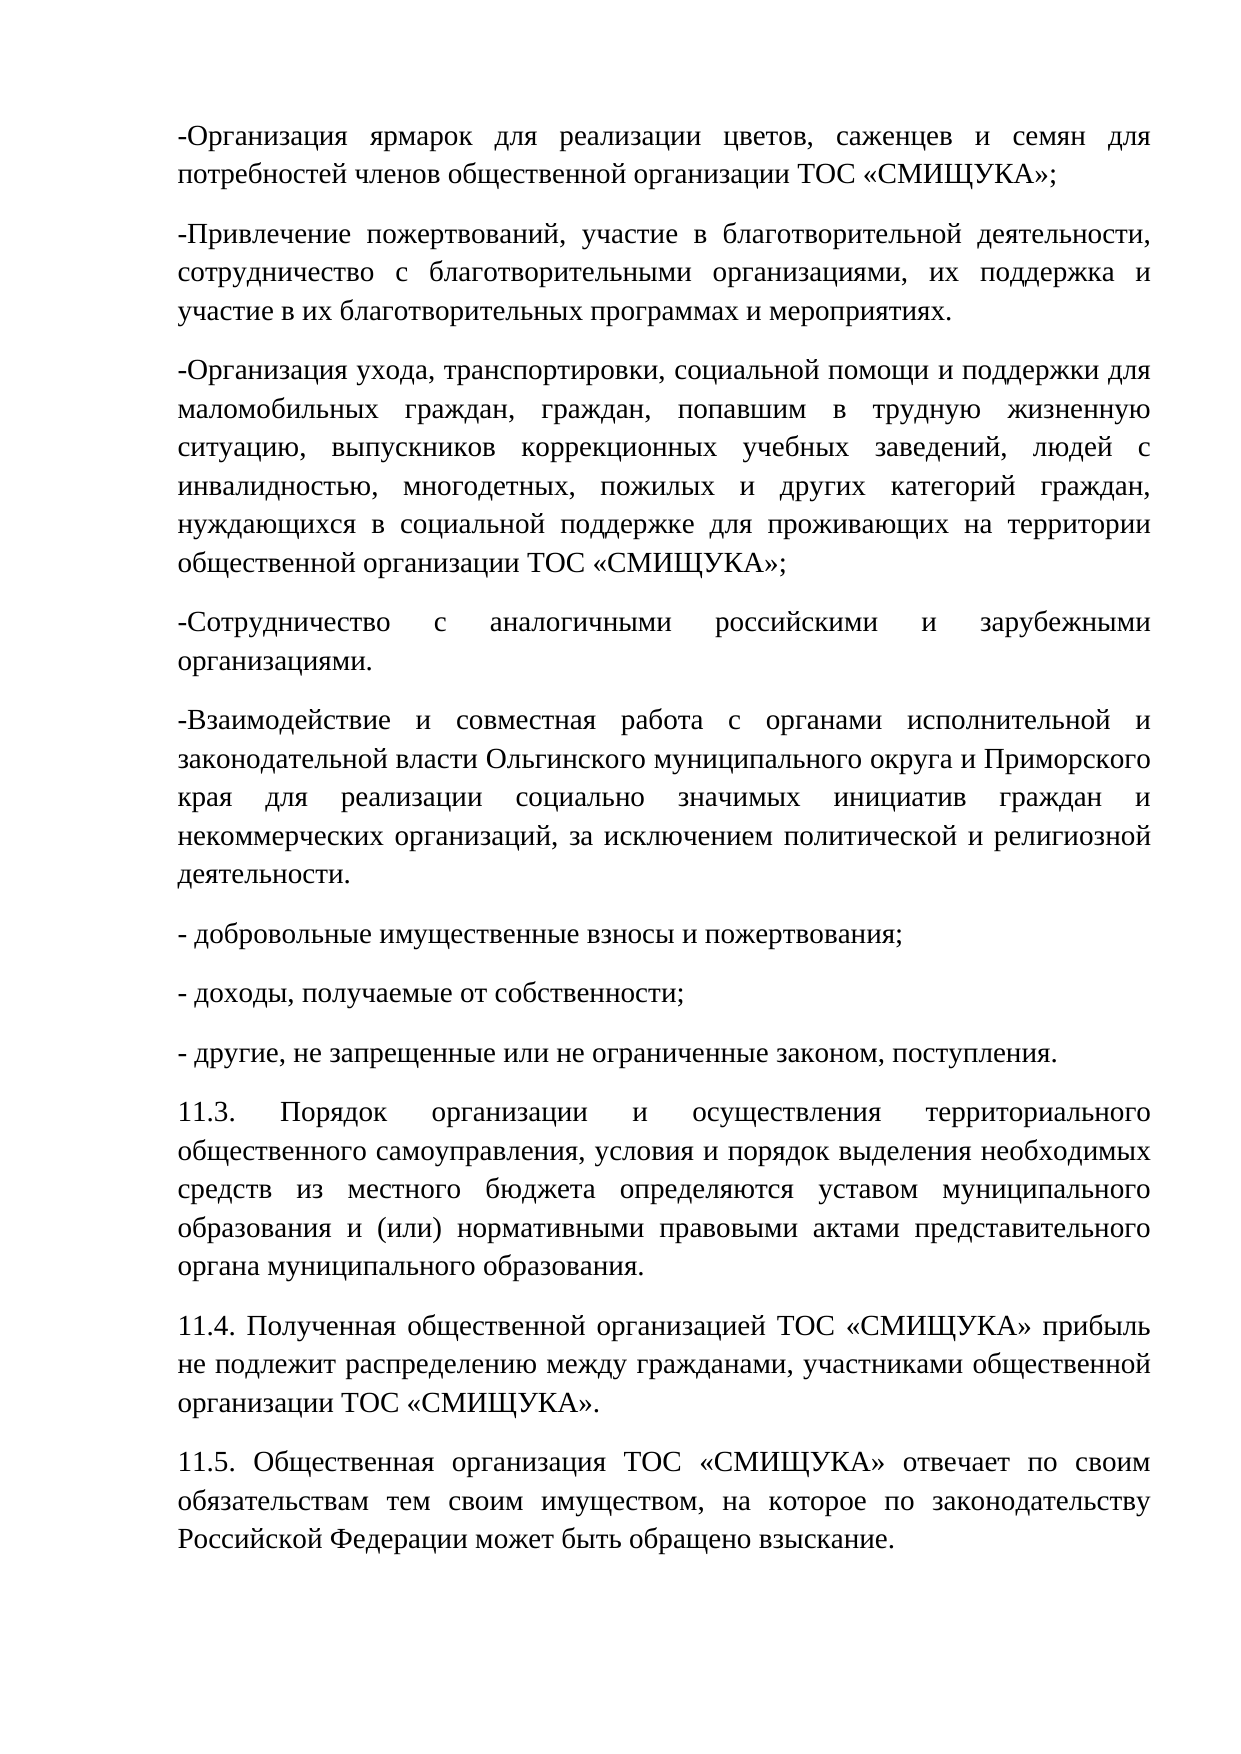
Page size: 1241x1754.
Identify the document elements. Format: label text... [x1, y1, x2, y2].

text - добровольные имущественные взносы и пожертвования; [177, 916, 1152, 949]
text 11.5. Общественная организация ТОС «СМИЩУКА» отвечает по своим обязательствам тем своим имуществом, на которое по законодательству Российской Федерации может быть обращено взыскание. [177, 1444, 1152, 1555]
text 11.4. Полученная общественной организацией ТОС «СМИЩУКА» прибыль не подлежит распределению между гражданами, участниками общественной организации ТОС «СМИЩУКА». [177, 1308, 1152, 1418]
text -Сотрудничество с аналогичными российскими и зарубежными организациями. [177, 604, 1152, 677]
text -Привлечение пожертвований, участие в благотворительной деятельности, сотрудничество с благотворительными организациями, их поддержка и участие в их благотворительных программах и мероприятиях. [177, 216, 1152, 327]
text -Взаимодействие и совместная работа с органами исполнительной и законодательной власти Ольгинского муниципального округа и Приморского края для реализации социально значимых инициатив граждан и некоммерческих организаций, за исключением политической и религиозной деятельности. [177, 702, 1152, 890]
text - другие, не запрещенные или не ограниченные законом, поступления. [177, 1035, 1152, 1068]
text - доходы, получаемые от собственности; [177, 975, 1152, 1009]
text 11.3. Порядок организации и осуществления территориального общественного самоуправления, условия и порядок выделения необходимых средств из местного бюджета определяются уставом муниципального образования и (или) нормативными правовыми актами представительного органа муниципального образования. [177, 1094, 1152, 1282]
text -Организация ярмарок для реализации цветов, саженцев и семян для потребностей членов общественной организации ТОС «СМИЩУКА»; [177, 118, 1152, 190]
text -Организация ухода, транспортировки, социальной помощи и поддержки для маломобильных граждан, граждан, попавшим в трудную жизненную ситуацию, выпускников коррекционных учебных заведений, людей с инвалидностью, многодетных, пожилых и других категорий граждан, нуждающихся в социальной поддержке для проживающих на территории общественной организации ТОС «СМИЩУКА»; [177, 352, 1152, 579]
